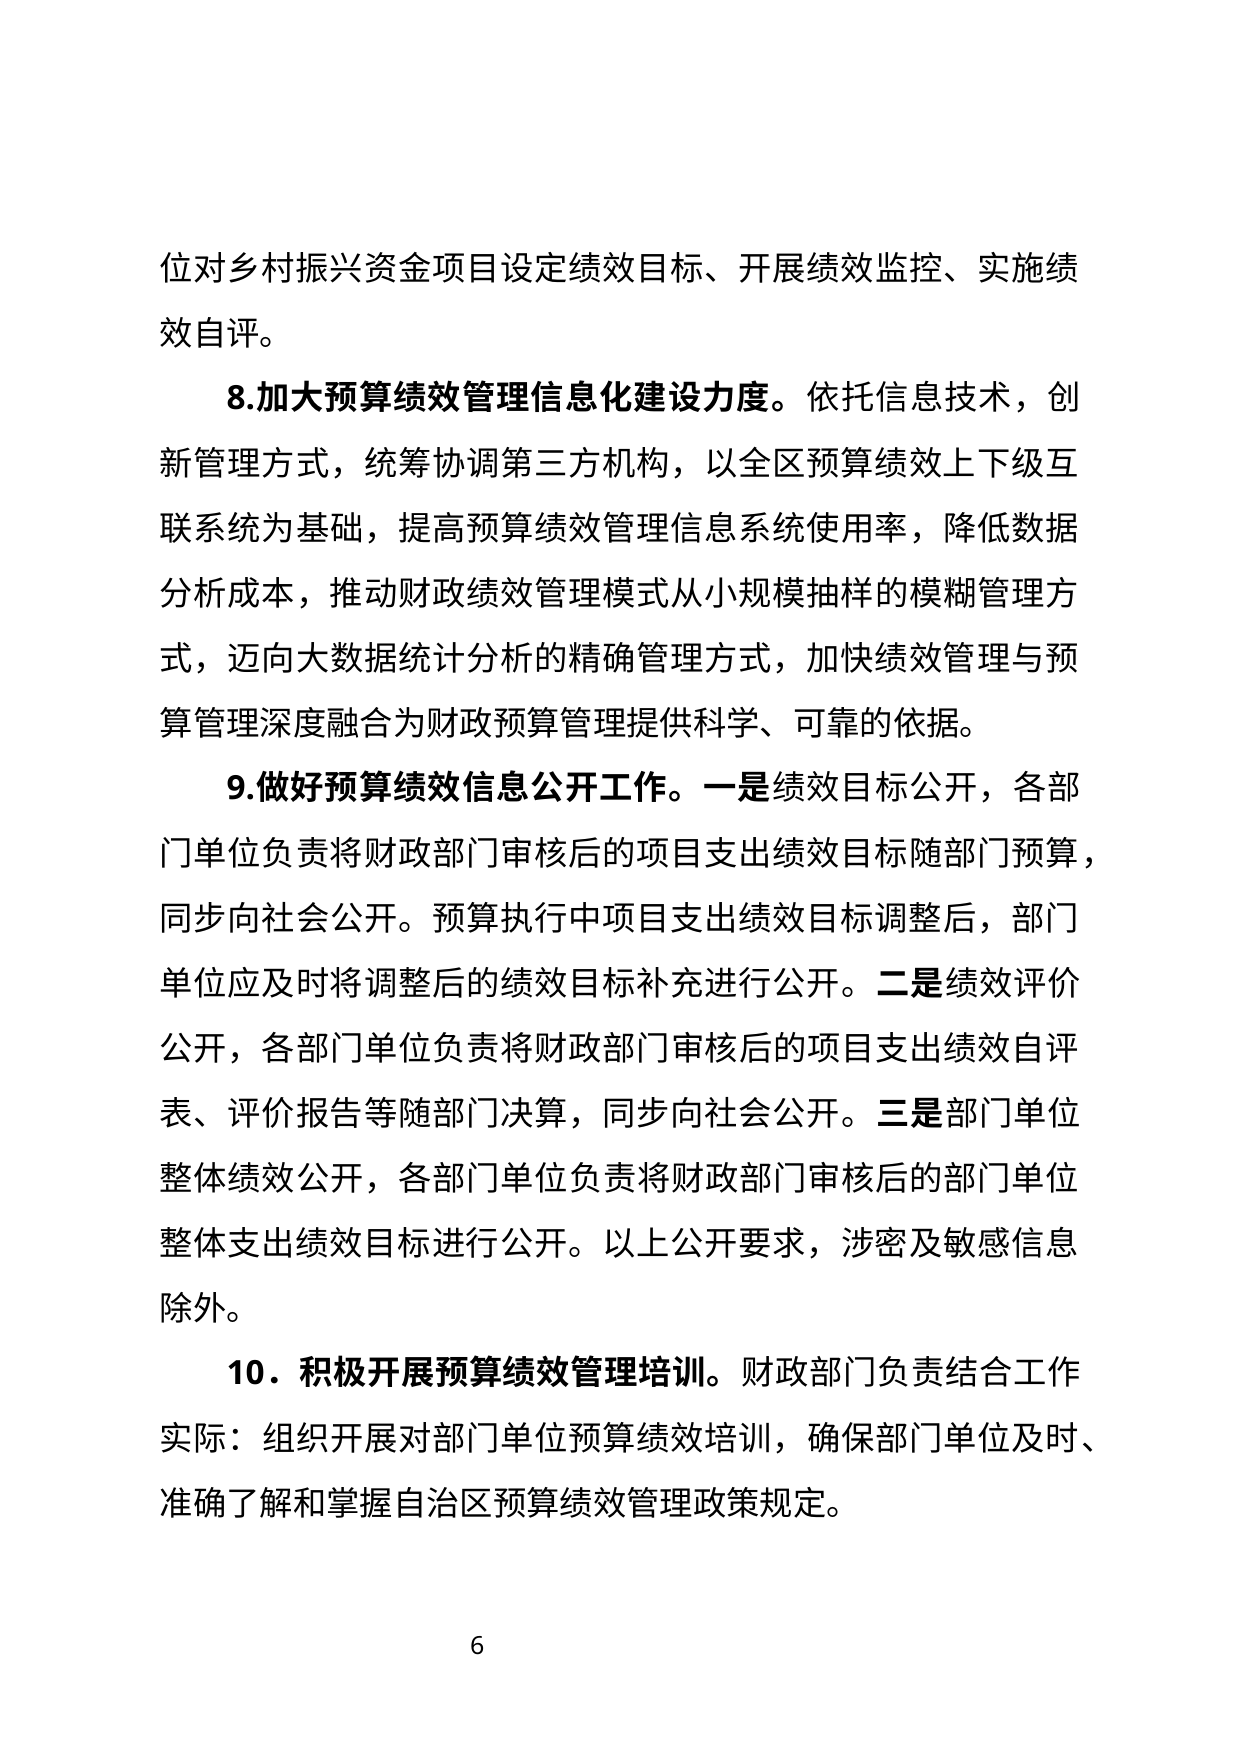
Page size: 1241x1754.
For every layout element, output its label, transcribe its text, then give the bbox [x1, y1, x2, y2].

list 9.做好预算绩效信息公开工作。一是绩效目标公开，各部门单位负责将财政部门审核后的项目支出绩效目标随部门预算，同步向社会公开。预算执行中项目支出绩效目标调整后，部门单位应及时将调整后的绩效目标补充进行公开。二是绩效评价公开，各部门单位负责将财政部门审核后的项目支出绩效自评表、评价报告等随部门决算，同步向社会公开。三是部门单位整体绩效公开，各部门单位负责将财政部门审核后的部门单位整体支出绩效目标进行公开。以上公开要求，涉密及敏感信息除外。 [159, 753, 1081, 1338]
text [159, 233, 1081, 363]
list 8.加大预算绩效管理信息化建设力度。依托信息技术，创新管理方式，统筹协调第三方机构，以全区预算绩效上下级互联系统为基础，提高预算绩效管理信息系统使用率，降低数据分析成本，推动财政绩效管理模式从小规模抽样的模糊管理方式，迈向大数据统计分析的精确管理方式，加快绩效管理与预算管理深度融合为财政预算管理提供科学、可靠的依据。 [159, 363, 1081, 753]
list 10．积极开展预算绩效管理培训。财政部门负责结合工作实际：组织开展对部门单位预算绩效培训，确保部门单位及时、准确了解和掌握自治区预算绩效管理政策规定。 [159, 1338, 1081, 1533]
